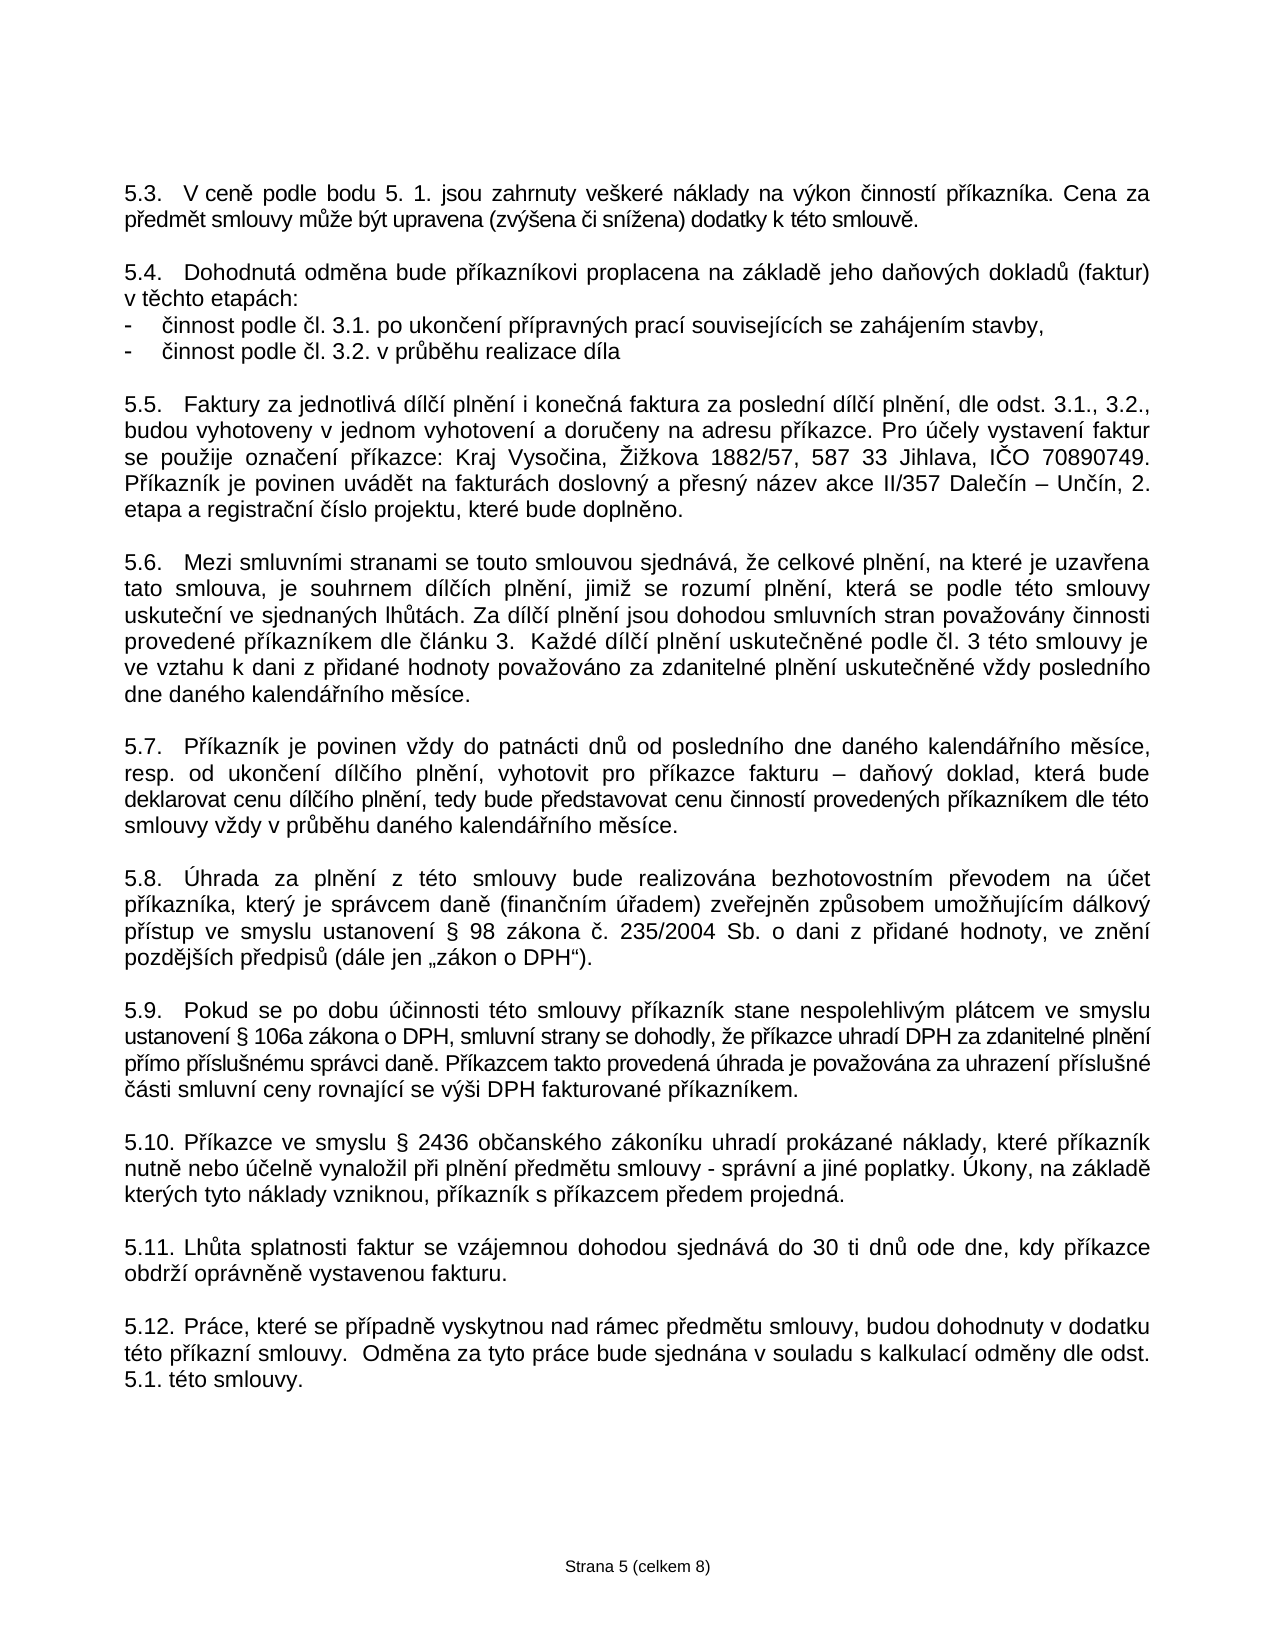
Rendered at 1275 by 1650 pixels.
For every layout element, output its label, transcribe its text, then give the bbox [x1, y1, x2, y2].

list Lhůta splatnosti faktur se vzájemnou dohodou sjednává do 30 ti dnů ode dne, kdy příkazce obdrží oprávněně vystavenou fakturu. [124, 1234, 1151, 1287]
list V ceně podle bodu 5. 1. jsou zahrnuty veškeré náklady na výkon činností příkazníka. Cena za předmět smlouvy může být upravena (zvýšena či snížena) dodatky k této smlouvě. [124, 180, 1151, 233]
list Práce, které se případně vyskytnou nad rámec předmětu smlouvy, budou dohodnuty v dodatku této příkazní smlouvy. Odměna za tyto práce bude sjednána v souladu s kalkulací odměny dle odst. 5.1. této smlouvy. [124, 1313, 1151, 1392]
list Příkazce ve smyslu § 2436 občanského zákoníku uhradí prokázané náklady, které příkazník nutně nebo účelně vynaložil při plnění předmětu smlouvy - správní a jiné poplatky. Úkony, na základě kterých tyto náklady vzniknou, příkazník s příkazcem předem projedná. [124, 1129, 1151, 1208]
list Příkazník je povinen vždy do patnácti dnů od posledního dne daného kalendářního měsíce, resp. od ukončení dílčího plnění, vyhotovit pro příkazce fakturu – daňový doklad, která bude deklarovat cenu dílčího plnění, tedy bude představovat cenu činností provedených příkazníkem dle této smlouvy vždy v průběhu daného kalendářního měsíce. [124, 733, 1151, 839]
list činnost podle čl. 3.1. po ukončení přípravných prací souvisejících se zahájením stavby, [124, 312, 1151, 338]
list činnost podle čl. 3.2. v průběhu realizace díla [124, 338, 1151, 364]
list Dohodnutá odměna bude příkazníkovi proplacena na základě jeho daňových dokladů (faktur) v těchto etapách: [124, 259, 1151, 312]
list Faktury za jednotlivá dílčí plnění i konečná faktura za poslední dílčí plnění, dle odst. 3.1., 3.2., budou vyhotoveny v jednom vyhotovení a doručeny na adresu příkazce. Pro účely vystavení faktur se použije označení příkazce: Kraj Vysočina, Žižkova 1882/57, 587 33 Jihlava, IČO 70890749. Příkazník je povinen uvádět na fakturách doslovný a přesný název akce II/357 Dalečín – Unčín, 2. etapa a registrační číslo projektu, které bude doplněno. [124, 391, 1151, 522]
list Pokud se po dobu účinnosti této smlouvy příkazník stane nespolehlivým plátcem ve smyslu ustanovení § 106a zákona o DPH, smluvní strany se dohodly, že příkazce uhradí DPH za zdanitelné plnění přímo příslušnému správci daně. Příkazcem takto provedená úhrada je považována za uhrazení příslušné části smluvní ceny rovnající se výši DPH fakturované příkazníkem. [124, 997, 1151, 1102]
list Mezi smluvními stranami se touto smlouvou sjednává, že celkové plnění, na které je uzavřena tato smlouva, je souhrnem dílčích plnění, jimiž se rozumí plnění, která se podle této smlouvy uskuteční ve sjednaných lhůtách. Za dílčí plnění jsou dohodou smluvních stran považovány činnosti provedené příkazníkem dle článku 3. Každé dílčí plnění uskutečněné podle čl. 3 této smlouvy je ve vztahu k dani z přidané hodnoty považováno za zdanitelné plnění uskutečněné vždy posledního dne daného kalendářního měsíce. [124, 549, 1151, 707]
list Úhrada za plnění z této smlouvy bude realizována bezhotovostním převodem na účet příkazníka, který je správcem daně (finančním úřadem) zveřejněn způsobem umožňujícím dálkový přístup ve smyslu ustanovení § 98 zákona č. 235/2004 Sb. o dani z přidané hodnoty, ve znění pozdějších předpisů (dále jen „zákon o DPH“). [124, 865, 1151, 971]
